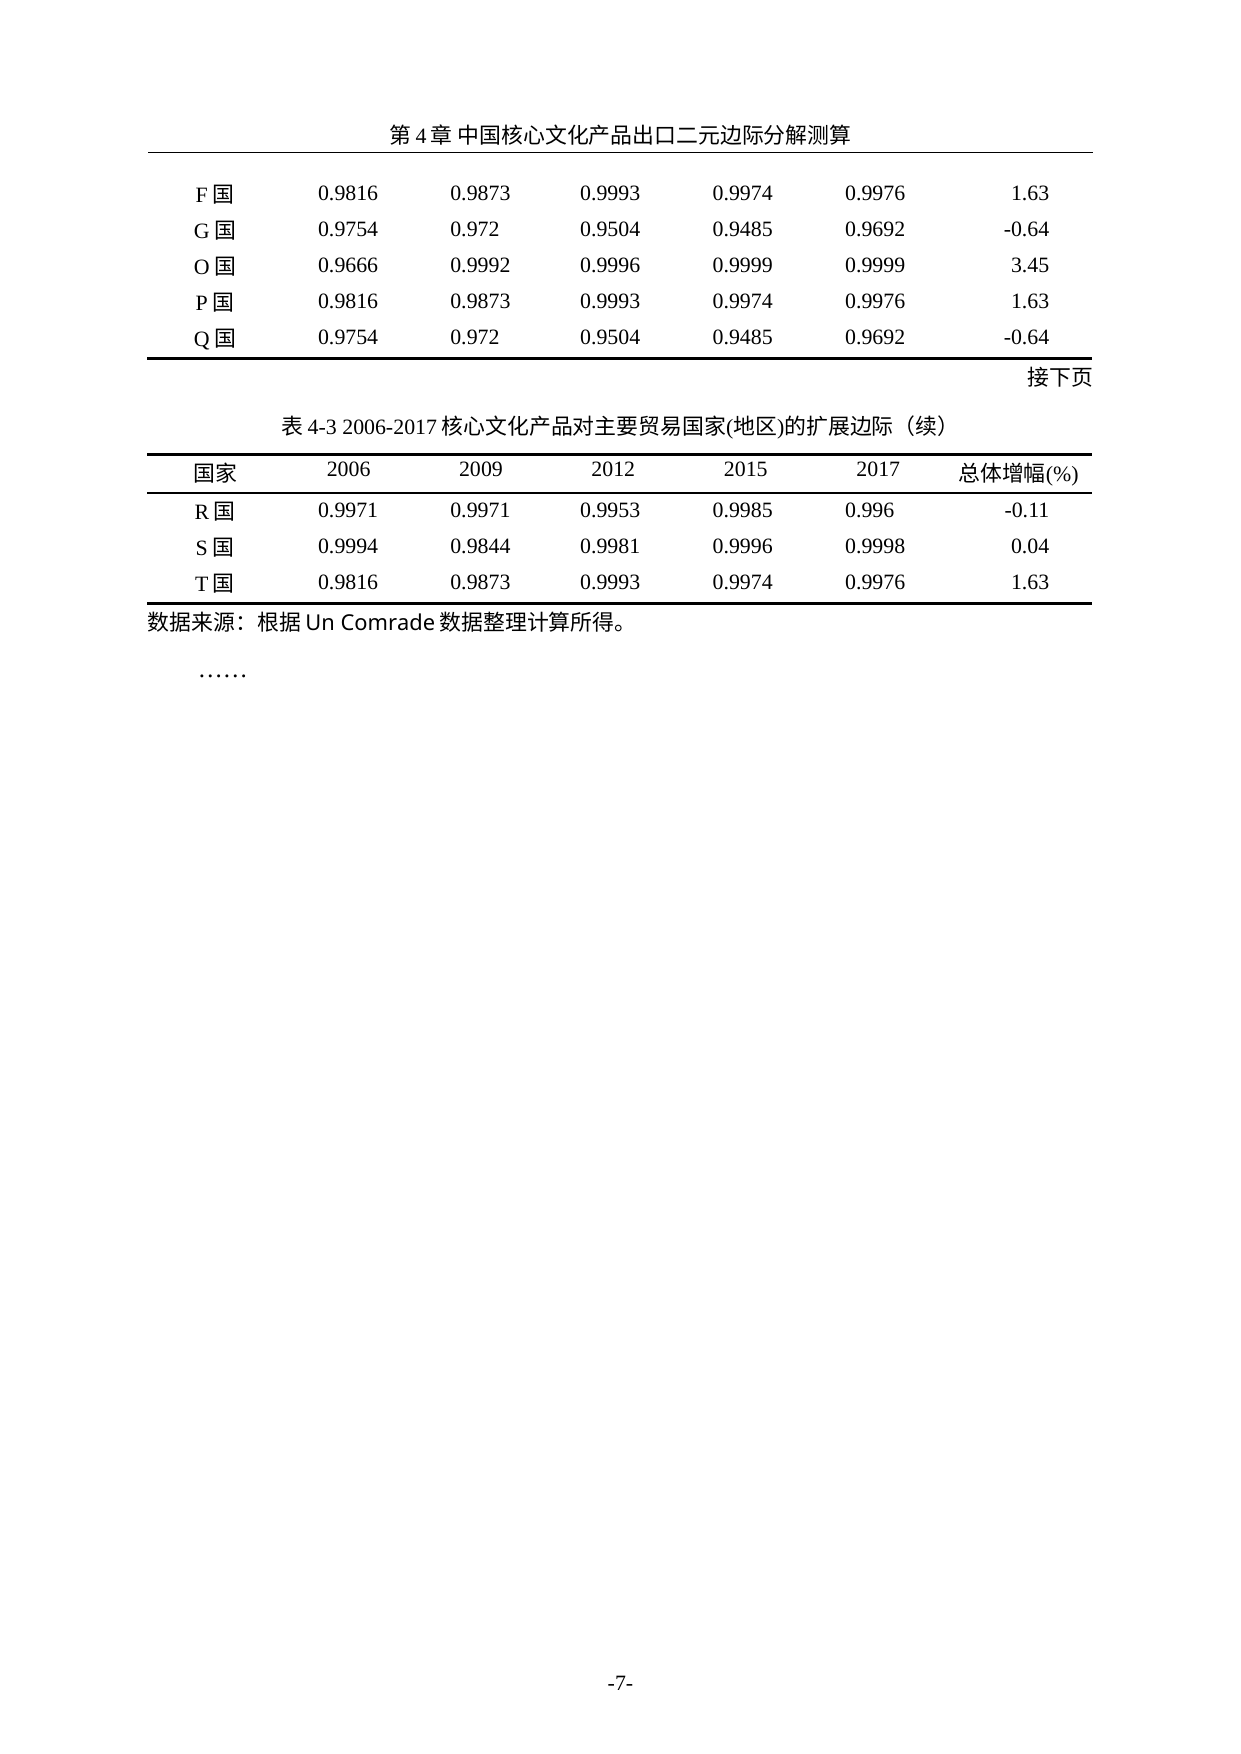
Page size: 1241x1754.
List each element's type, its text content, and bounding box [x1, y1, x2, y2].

table_cell R国 [147, 494, 282, 530]
table_header 2009 [415, 456, 547, 492]
table_cell T国 [147, 566, 282, 602]
text 数据来源：根据Un Comrade数据整理计算所得。 [148, 605, 1093, 637]
table_cell 0.9816 [282, 285, 414, 321]
table_cell O国 [147, 249, 282, 285]
table_cell -0.11 [944, 494, 1092, 530]
table_cell 1.63 [944, 177, 1092, 213]
table_cell 0.9976 [812, 285, 944, 321]
table_cell 0.9873 [415, 566, 547, 602]
table_cell 0.9974 [679, 566, 812, 602]
table_cell 0.9953 [547, 494, 679, 530]
table_cell 0.9998 [812, 530, 944, 566]
table_cell 0.9993 [547, 566, 679, 602]
table_cell 0.9999 [679, 249, 812, 285]
table_cell 0.9996 [547, 249, 679, 285]
text 接下页 [148, 360, 1093, 392]
table_cell 0.9974 [679, 177, 812, 213]
table_cell -0.64 [944, 321, 1092, 357]
table_cell F国 [147, 177, 282, 213]
table_cell 3.45 [944, 249, 1092, 285]
table_cell 0.9994 [282, 530, 414, 566]
table_cell 0.9692 [812, 213, 944, 249]
table_cell 1.63 [944, 285, 1092, 321]
table_cell 0.9971 [282, 494, 414, 530]
table_cell 0.9873 [415, 177, 547, 213]
table_cell 0.9754 [282, 213, 414, 249]
table_cell 0.9996 [679, 530, 812, 566]
table_cell 0.9666 [282, 249, 414, 285]
table_cell 0.996 [812, 494, 944, 530]
text 表4-3 2006-2017核心文化产品对主要贸易国家(地区)的扩展边际（续） [148, 409, 1093, 441]
table_cell 0.9971 [415, 494, 547, 530]
table_cell 0.9485 [679, 213, 812, 249]
table_cell 0.9873 [415, 285, 547, 321]
table_cell 0.9844 [415, 530, 547, 566]
table_cell 0.9692 [812, 321, 944, 357]
table_cell 0.9993 [547, 285, 679, 321]
table_cell 0.9816 [282, 177, 414, 213]
table_cell P国 [147, 285, 282, 321]
table_cell G国 [147, 213, 282, 249]
table_cell 0.9504 [547, 321, 679, 357]
table_header 总体增幅(%) [944, 456, 1092, 492]
table_cell 0.9985 [679, 494, 812, 530]
text …… [148, 637, 1093, 683]
table_cell 1.63 [944, 566, 1092, 602]
table_cell 0.972 [415, 213, 547, 249]
table_header 2006 [282, 456, 414, 492]
table_cell 0.9974 [679, 285, 812, 321]
table_cell 0.9993 [547, 177, 679, 213]
table_cell 0.9976 [812, 566, 944, 602]
table_cell 0.9754 [282, 321, 414, 357]
table_cell 0.9999 [812, 249, 944, 285]
table_cell 0.9504 [547, 213, 679, 249]
table_header 国家 [147, 456, 282, 492]
table_cell 0.9981 [547, 530, 679, 566]
table_cell 0.9976 [812, 177, 944, 213]
table_cell Q国 [147, 321, 282, 357]
table_cell 0.9485 [679, 321, 812, 357]
table_cell 0.9816 [282, 566, 414, 602]
table_header 2017 [812, 456, 944, 492]
table_cell S国 [147, 530, 282, 566]
table_header 2012 [547, 456, 679, 492]
table_cell 0.972 [415, 321, 547, 357]
table_cell 0.04 [944, 530, 1092, 566]
table_header 2015 [679, 456, 812, 492]
table_cell -0.64 [944, 213, 1092, 249]
table_cell 0.9992 [415, 249, 547, 285]
